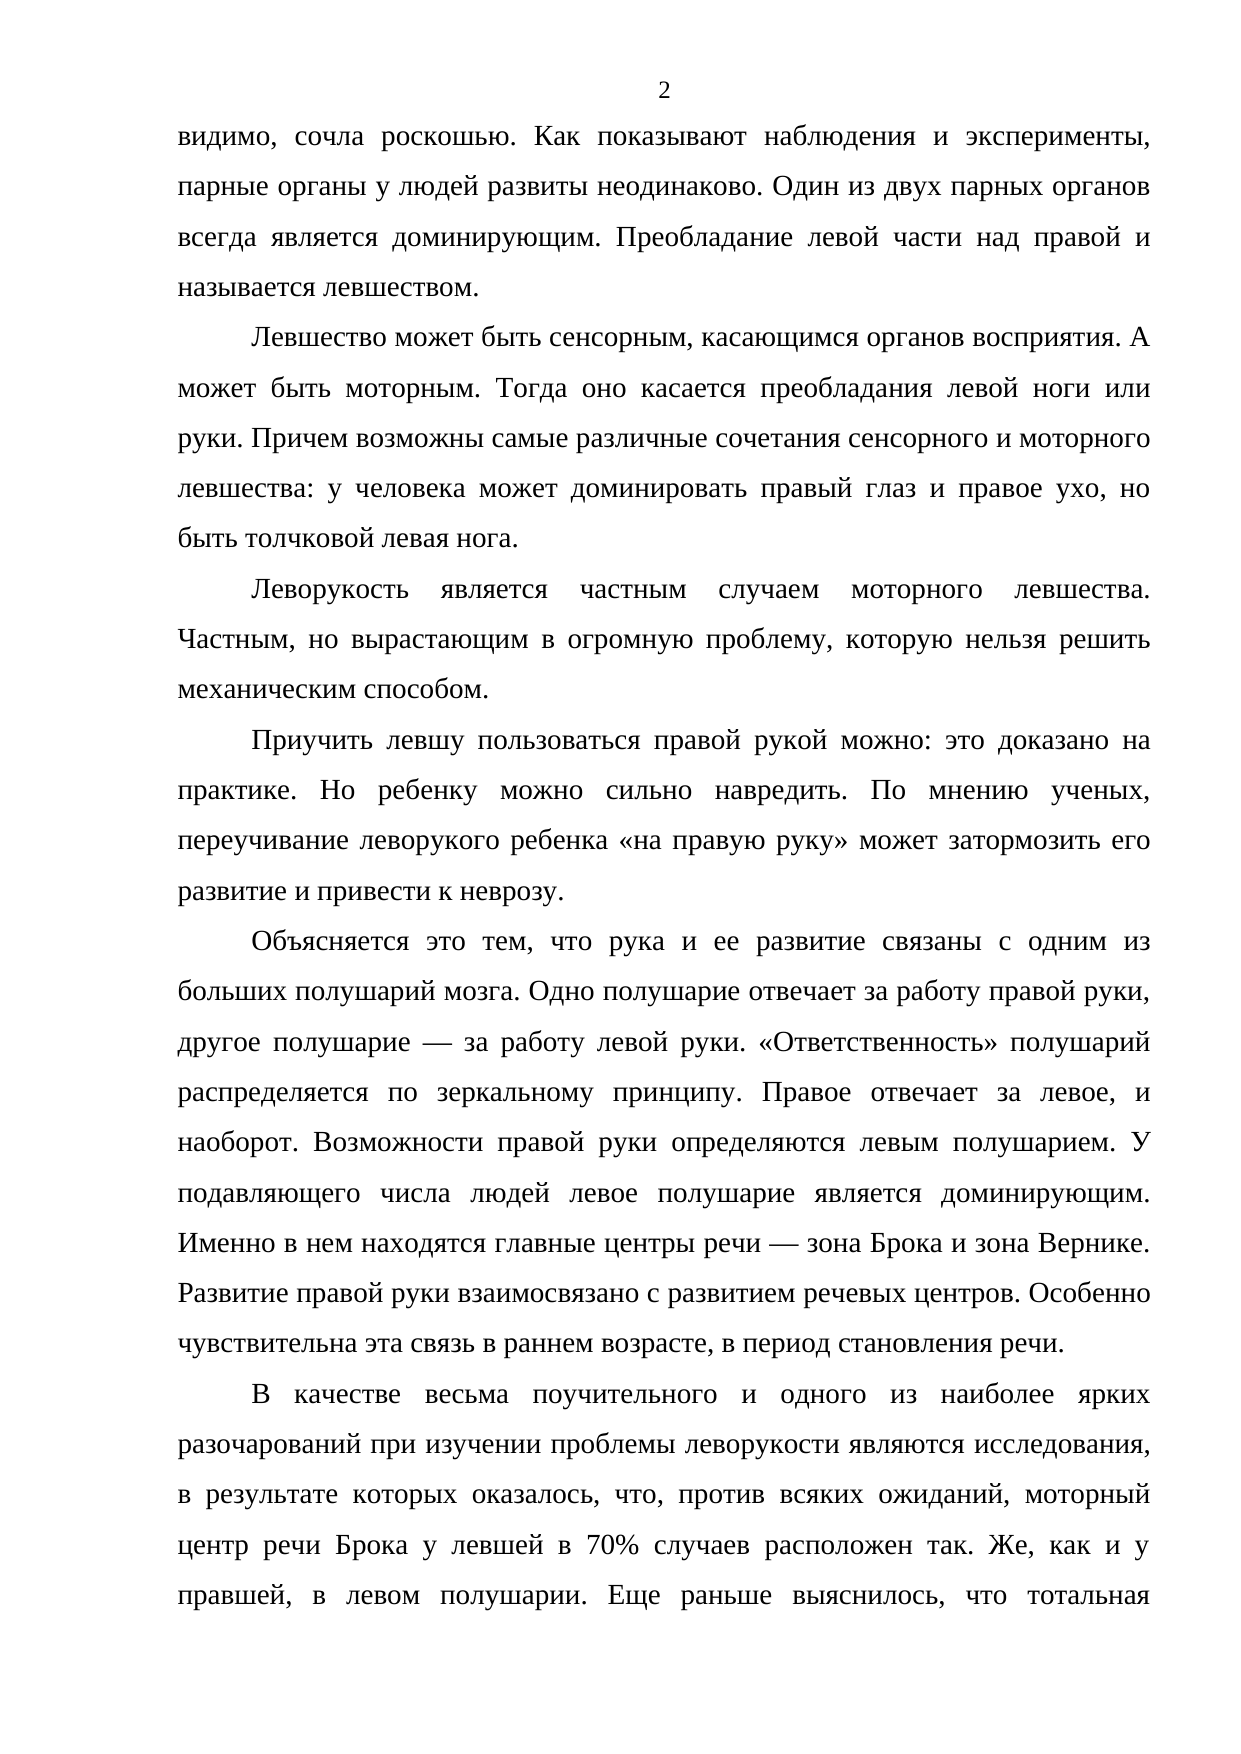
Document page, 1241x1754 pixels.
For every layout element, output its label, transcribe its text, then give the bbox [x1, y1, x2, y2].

text Левшество может быть сенсорным, касающимся органов восприятия. А может быть моторным. Тогда оно касается преобладания левой ноги или руки. Причем возможны самые различные сочетания сенсорного и моторного левшества: у человека может доминировать правый глаз и правое ухо, но быть толчковой левая нога. [177, 319, 1152, 554]
text Леворукость является частным случаем моторного левшества. Частным, но вырастающим в огромную проблему, которую нельзя решить механическим способом. [177, 571, 1152, 705]
text Приучить левшу пользоваться правой рукой можно: это доказано на практике. Но ребенку можно сильно навредить. По мнению ученых, переучивание леворукого ребенка «на правую руку» может затормозить его развитие и привести к неврозу. [177, 722, 1152, 906]
text Объясняется это тем, что рука и ее развитие связаны с одним из больших полушарий мозга. Одно полушарие отвечает за работу правой руки, другое полушарие — за работу левой руки. «Ответственность» полушарий распределяется по зеркальному принципу. Правое отвечает за левое, и наоборот. Возможности правой руки определяются левым полушарием. У подавляющего числа людей левое полушарие является доминирующим. Именно в нем находятся главные центры речи — зона Брока и зона Вернике. Развитие правой руки взаимосвязано с развитием речевых центров. Особенно чувствительна эта связь в раннем возрасте, в период становления речи. [177, 923, 1152, 1359]
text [177, 1376, 1152, 1611]
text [177, 118, 1152, 303]
